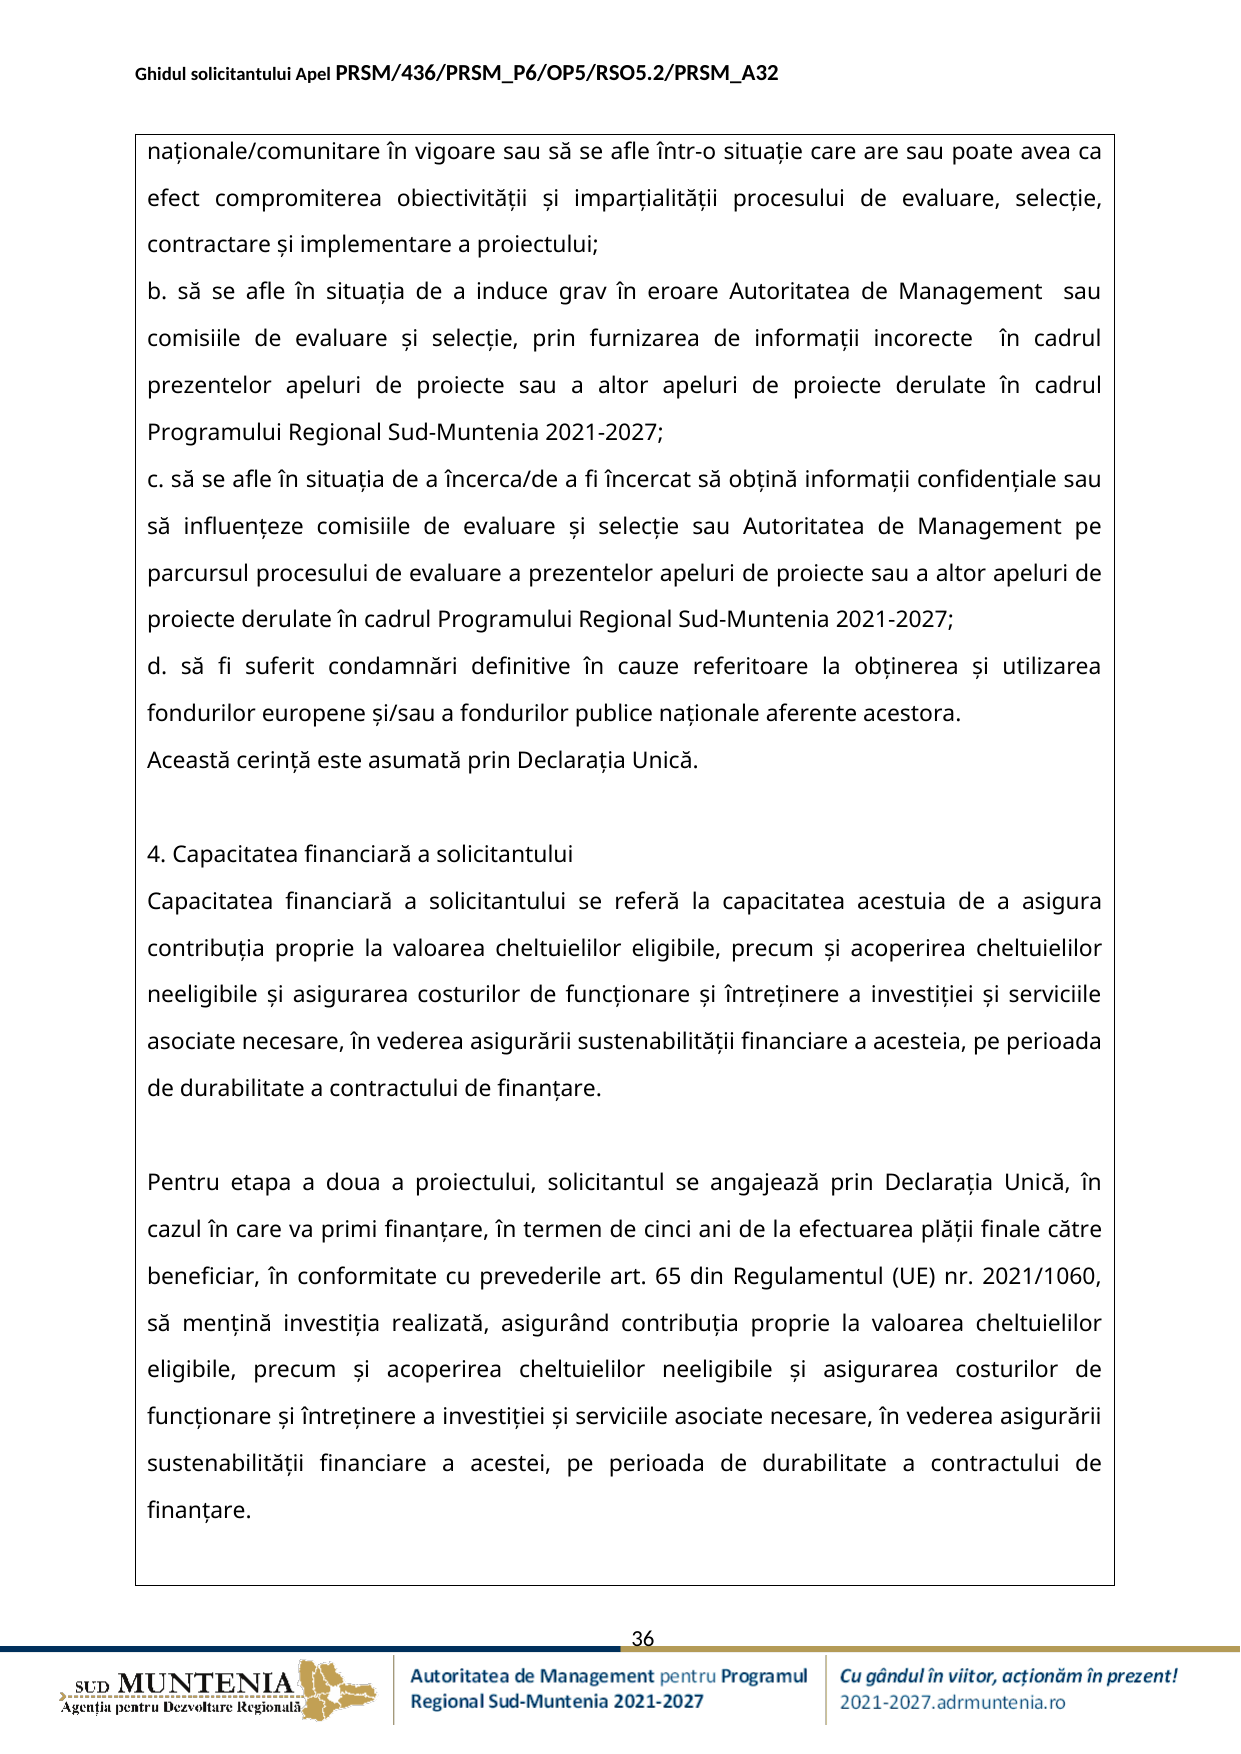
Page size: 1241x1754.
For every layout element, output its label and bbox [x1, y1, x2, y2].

picture [0, 1646, 1241, 1726]
table_header [136, 135, 1114, 1585]
